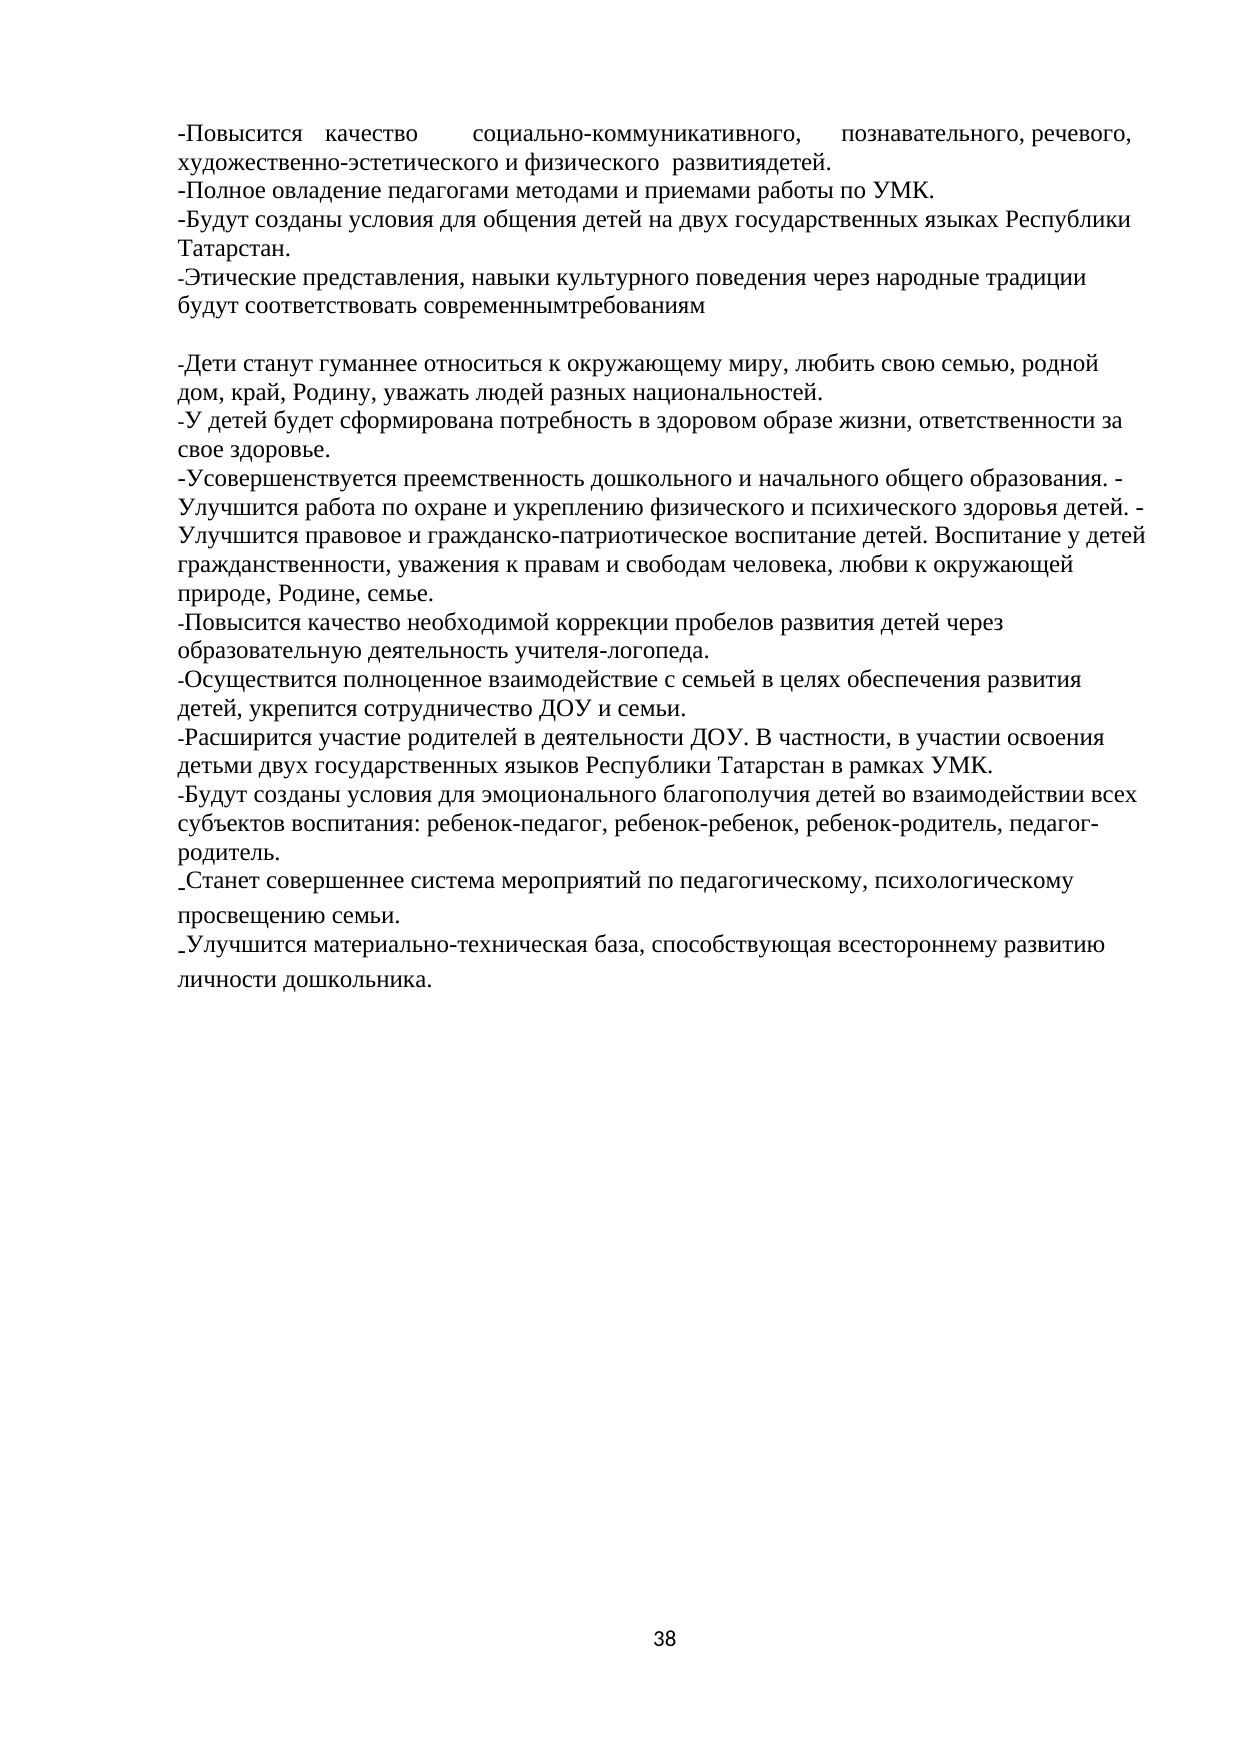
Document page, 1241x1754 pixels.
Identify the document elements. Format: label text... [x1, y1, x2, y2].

text -Повысится качество социально-коммуникативного, познавательного, речевого, художественно-эстетического и физического развитиядетей. [177, 118, 1152, 176]
text -Улучшится материально-техническая база, способствующая всестороннему развитию личности дошкольника. [177, 929, 1152, 992]
text -Этические представления, навыки культурного поведения через народные традиции будут соответствовать современнымтребованиям [177, 262, 1152, 319]
text -Будут созданы условия для общения детей на двух государственных языках Республики Татарстан. [177, 204, 1152, 262]
text -У детей будет сформирована потребность в здоровом образе жизни, ответственности за свое здоровье. [177, 406, 1152, 463]
text -Станет совершеннее система мероприятий по педагогическому, психологическому просвещению семьи. [177, 866, 1152, 929]
text -Дети станут гуманнее относиться к окружающему миру, любить свою семью, родной дом, край, Родину, уважать людей разных национальностей. [177, 348, 1152, 406]
text -Осуществится полноценное взаимодействие с семьей в целях обеспечения развития детей, укрепится сотрудничество ДОУ и семьи. [177, 664, 1152, 722]
text -Усовершенствуется преемственность дошкольного и начального общего образования. -Улучшится работа по охране и укреплению физического и психического здоровья детей. -Улучшится правовое и гражданско-патриотическое воспитание детей. Воспитание у детей гражданственности, уважения к правам и свободам человека, любви к окружающей природе, Родине, семье. [177, 463, 1152, 607]
text -Полное овладение педагогами методами и приемами работы по УМК. [177, 176, 1152, 204]
text -Расширится участие родителей в деятельности ДОУ. В частности, в участии освоения детьми двух государственных языков Республики Татарстан в рамках УМК. [177, 722, 1152, 779]
text -Повысится качество необходимой коррекции пробелов развития детей через образовательную деятельность учителя-логопеда. [177, 607, 1152, 664]
text -Будут созданы условия для эмоционального благополучия детей во взаимодействии всех субъектов воспитания: ребенок-педагог, ребенок-ребенок, ребенок-родитель, педагог- родитель. [177, 779, 1152, 866]
